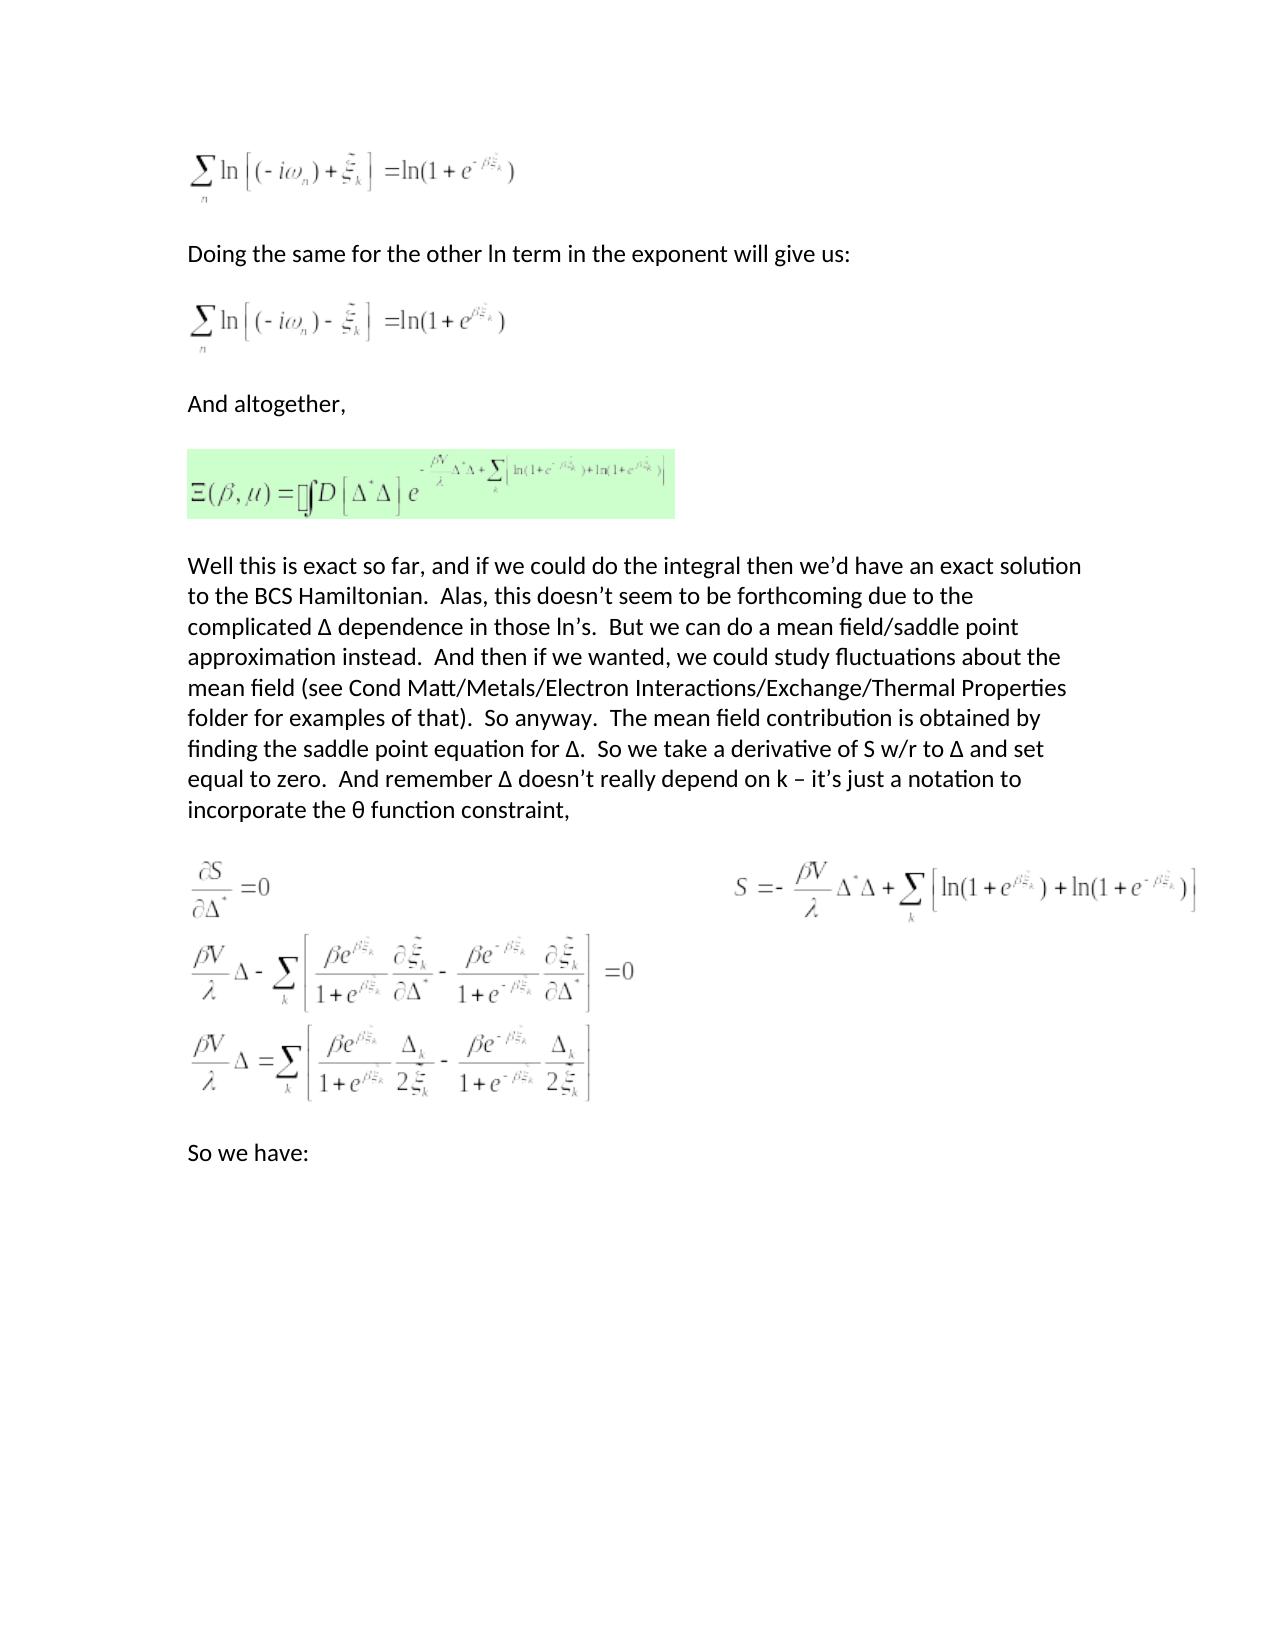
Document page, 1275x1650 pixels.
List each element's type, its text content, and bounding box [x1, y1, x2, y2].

text Well this is exact so far, and if we could do the integral then we’d have an exact solution to the BCS Hamiltonian. Alas, this doesn’t seem to be forthcoming due to the complicated Δ dependence in those ln’s. But we can do a mean field/saddle point approximation instead. And then if we wanted, we could study fluctuations about the mean field (see Cond Matt/Metals/Electron Interactions/Exchange/Thermal Properties folder for examples of that). So anyway. The mean field contribution is obtained by finding the saddle point equation for Δ. So we take a derivative of S w/r to Δ and set equal to zero. And remember Δ doesn’t really depend on k – it’s just a notation to incorporate the θ function constraint, [187, 550, 1087, 824]
text And altogether, [187, 388, 1087, 418]
text Doing the same for the other ln term in the exponent will give us: [187, 238, 1087, 269]
text So we have: [187, 1137, 1087, 1167]
